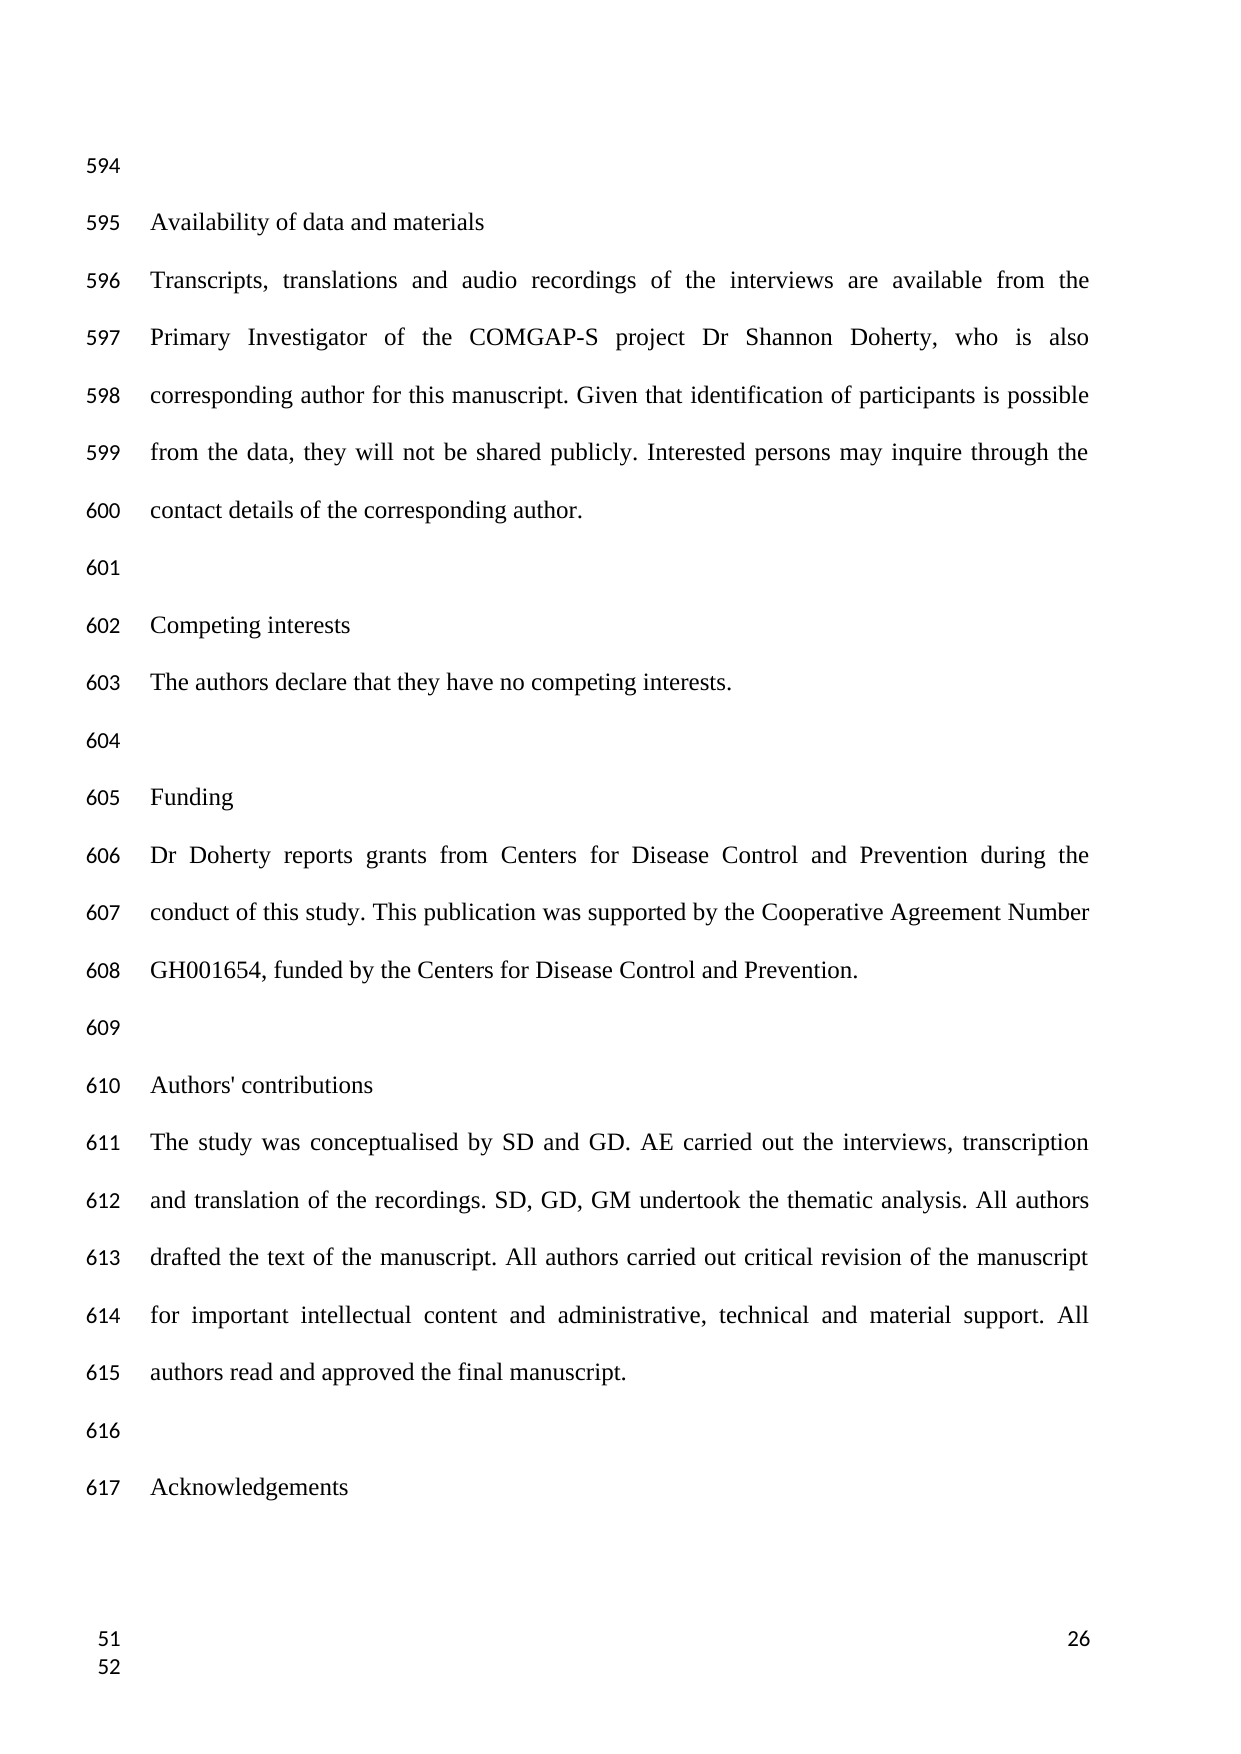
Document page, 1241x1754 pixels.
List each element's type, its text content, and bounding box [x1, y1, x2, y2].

text Transcripts, translations and audio recordings of the interviews are available from the Primary Investigator of the COMGAP-S project Dr Shannon Doherty, who is also corresponding author for this manuscript. Given that identification of participants is possible from the data, they will not be shared publicly. Interested persons may inquire through the contact details of the corresponding author. [150, 265, 1090, 524]
text Authors' contributions [150, 1070, 1090, 1099]
text Dr Doherty reports grants from Centers for Disease Control and Prevention during the conduct of this study. This publication was supported by the Cooperative Agreement Number GH001654, funded by the Centers for Disease Control and Prevention. [150, 840, 1090, 984]
text Availability of data and materials [150, 207, 1090, 236]
text The study was conceptualised by SD and GD. AE carried out the interviews, transcription and translation of the recordings. SD, GD, GM undertook the thematic analysis. All authors drafted the text of the manuscript. All authors carried out critical revision of the manuscript for important intellectual content and administrative, technical and material support. All authors read and approved the final manuscript. [150, 1127, 1090, 1386]
text Funding [150, 782, 1090, 811]
text Acknowledgements [150, 1472, 1090, 1501]
text The authors declare that they have no competing interests. [150, 667, 1090, 696]
text Competing interests [150, 610, 1090, 639]
